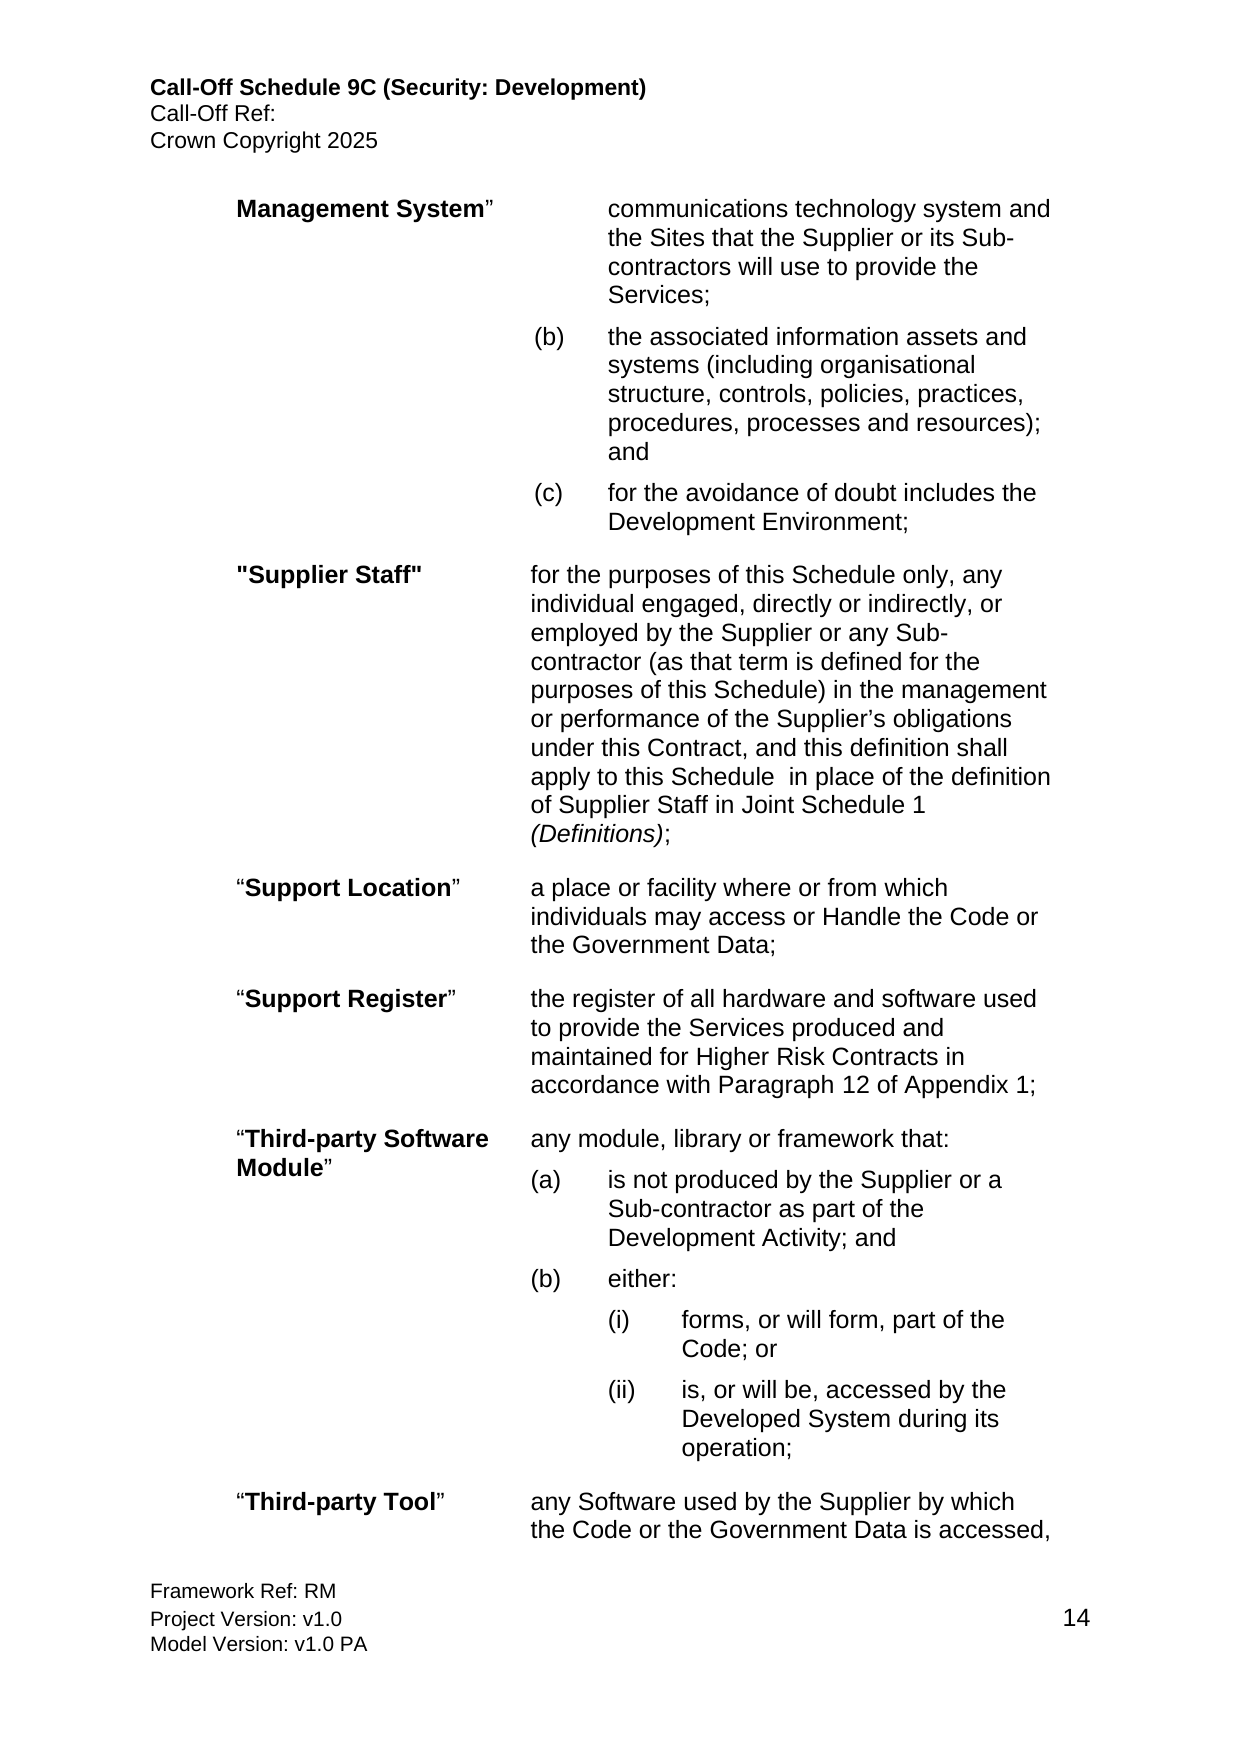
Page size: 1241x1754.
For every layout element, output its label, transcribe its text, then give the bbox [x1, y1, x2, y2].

table_cell a place or facility where or from which individuals may access or Handle the Code or the Government Data; [519, 860, 1066, 972]
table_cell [225, 182, 519, 548]
table_cell “Third-party Software Module” [225, 1112, 519, 1474]
table_cell “Third-party Tool” [225, 1474, 519, 1544]
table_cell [519, 182, 1066, 548]
table_cell "Supplier Staff" [225, 548, 519, 860]
table_cell any module, library or framework that: is not produced by the Supplier or a Sub-contractor as part of the Development Activity; and either: forms, or will form, part of the Code; or is, or will be, accessed by the Developed System during its operation; [519, 1112, 1066, 1474]
table_cell “Support Register” [225, 972, 519, 1112]
table_cell for the purposes of this Schedule only, any individual engaged, directly or indirectly, or employed by the Supplier or any Sub-contractor (as that term is defined for the purposes of this Schedule) in the management or performance of the Supplier’s obligations under this Contract, and this definition shall apply to this Schedule in place of the definition of Supplier Staff in Joint Schedule 1 (Definitions); [519, 548, 1066, 860]
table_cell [519, 1474, 1066, 1544]
table_cell “Support Location” [225, 860, 519, 972]
table_cell the register of all hardware and software used to provide the Services produced and maintained for Higher Risk Contracts in accordance with Paragraph 12 of Appendix 1; [519, 972, 1066, 1112]
